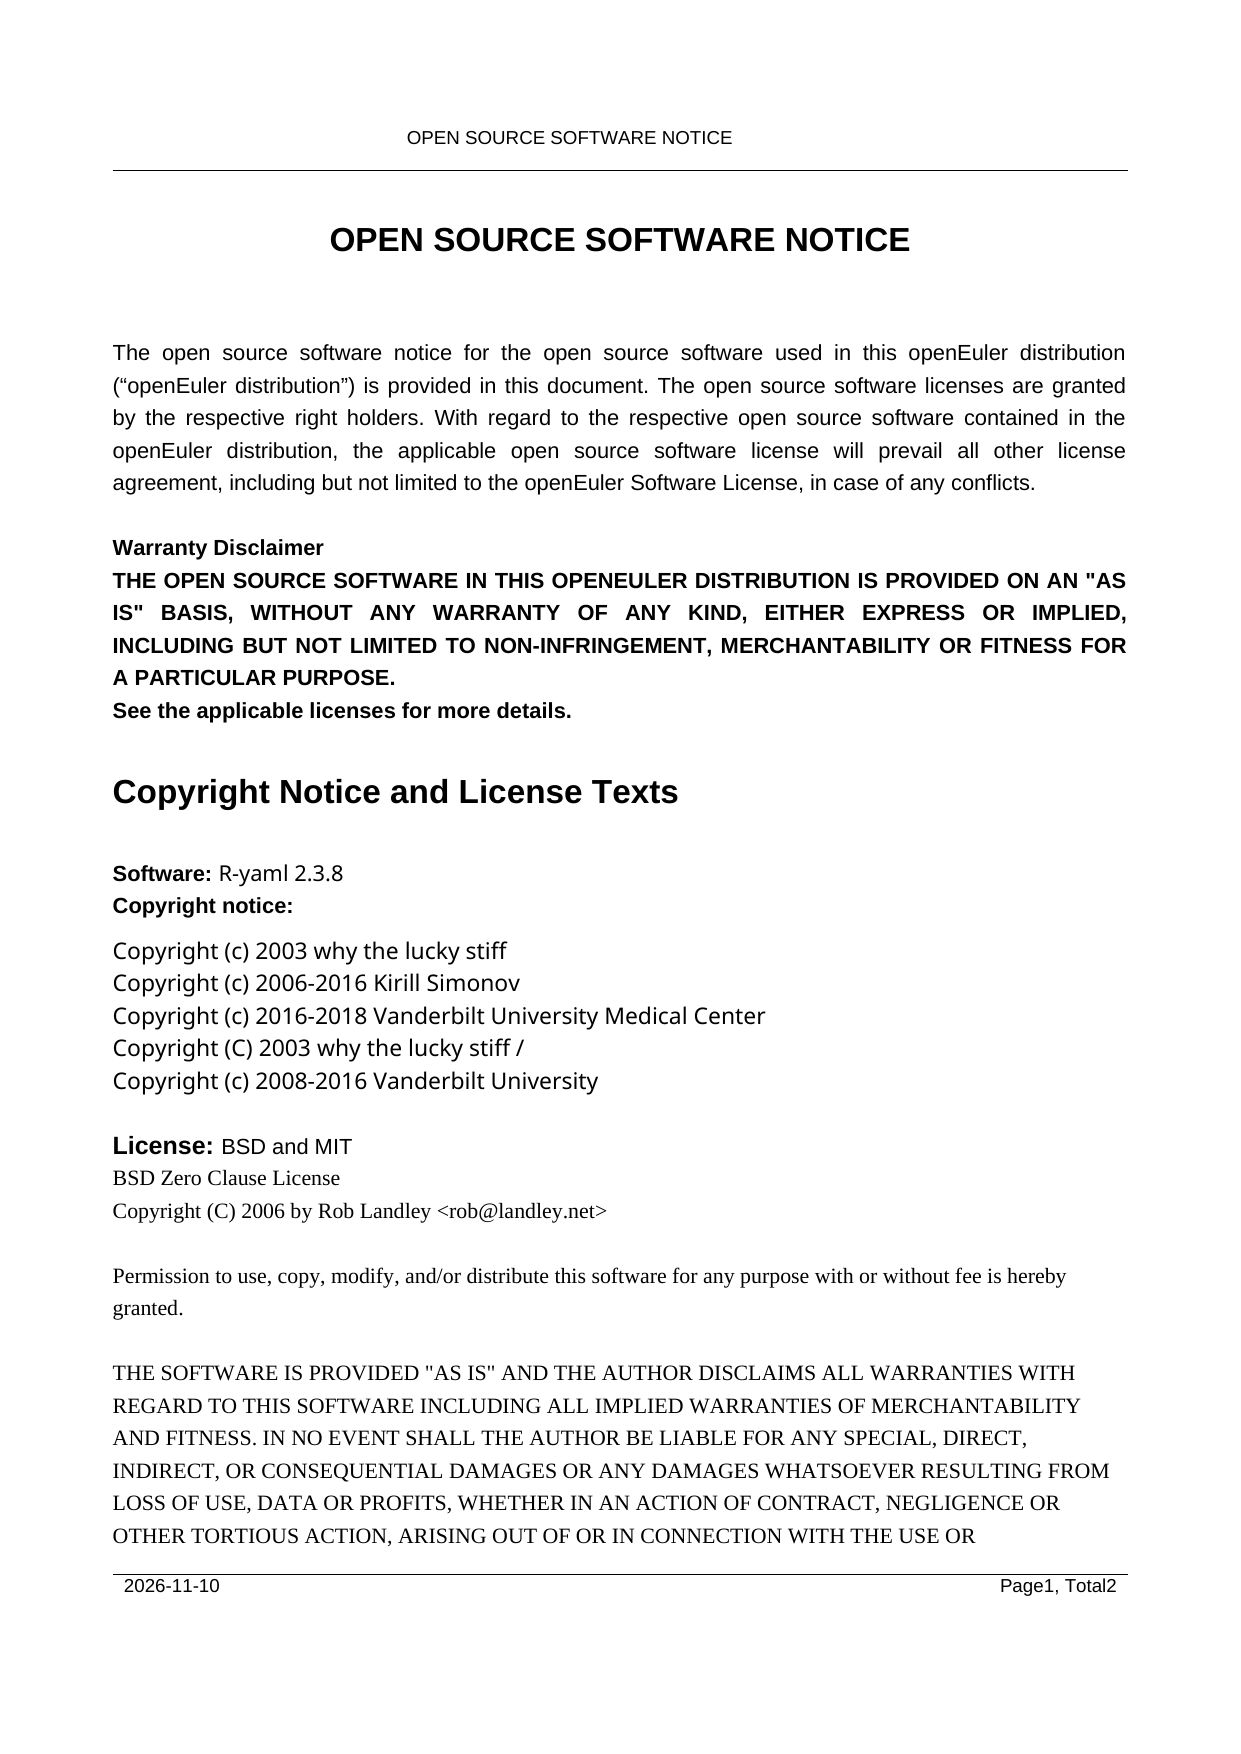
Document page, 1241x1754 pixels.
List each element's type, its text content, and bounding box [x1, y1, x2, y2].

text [112, 1161, 1128, 1551]
text License: BSD and MIT [112, 1129, 1128, 1161]
text Copyright (c) 2003 why the lucky stiff Copyright (c) 2006-2016 Kirill Simonov Copyright (c) 2016-2018 Vanderbilt University Medical Center Copyright (C) 2003 why the lucky stiff / Copyright (c) 2008-2016 Vanderbilt University [112, 934, 1128, 1129]
title Software: R-yaml 2.3.8 [112, 856, 1128, 889]
text OPEN SOURCE SOFTWARE NOTICE [112, 206, 1128, 271]
text Copyright Notice and License Texts [112, 759, 1128, 824]
text THE OPEN SOURCE SOFTWARE IN THIS OPENEULER DISTRIBUTION IS PROVIDED ON AN "AS IS" BASIS, WITHOUT ANY WARRANTY OF ANY KIND, EITHER EXPRESS OR IMPLIED, INCLUDING BUT NOT LIMITED TO NON-INFRINGEMENT, MERCHANTABILITY OR FITNESS FOR A PARTICULAR PURPOSE. See the applicable licenses for more details. [112, 564, 1128, 726]
text Copyright notice: [112, 889, 1128, 921]
text Warranty Disclaimer [112, 531, 1128, 564]
text The open source software notice for the open source software used in this openEuler distribution (“openEuler distribution”) is provided in this document. The open source software licenses are granted by the respective right holders. With regard to the respective open source software contained in the openEuler distribution, the applicable open source software license will prevail all other license agreement, including but not limited to the openEuler Software License, in case of any conflicts. [112, 336, 1128, 499]
